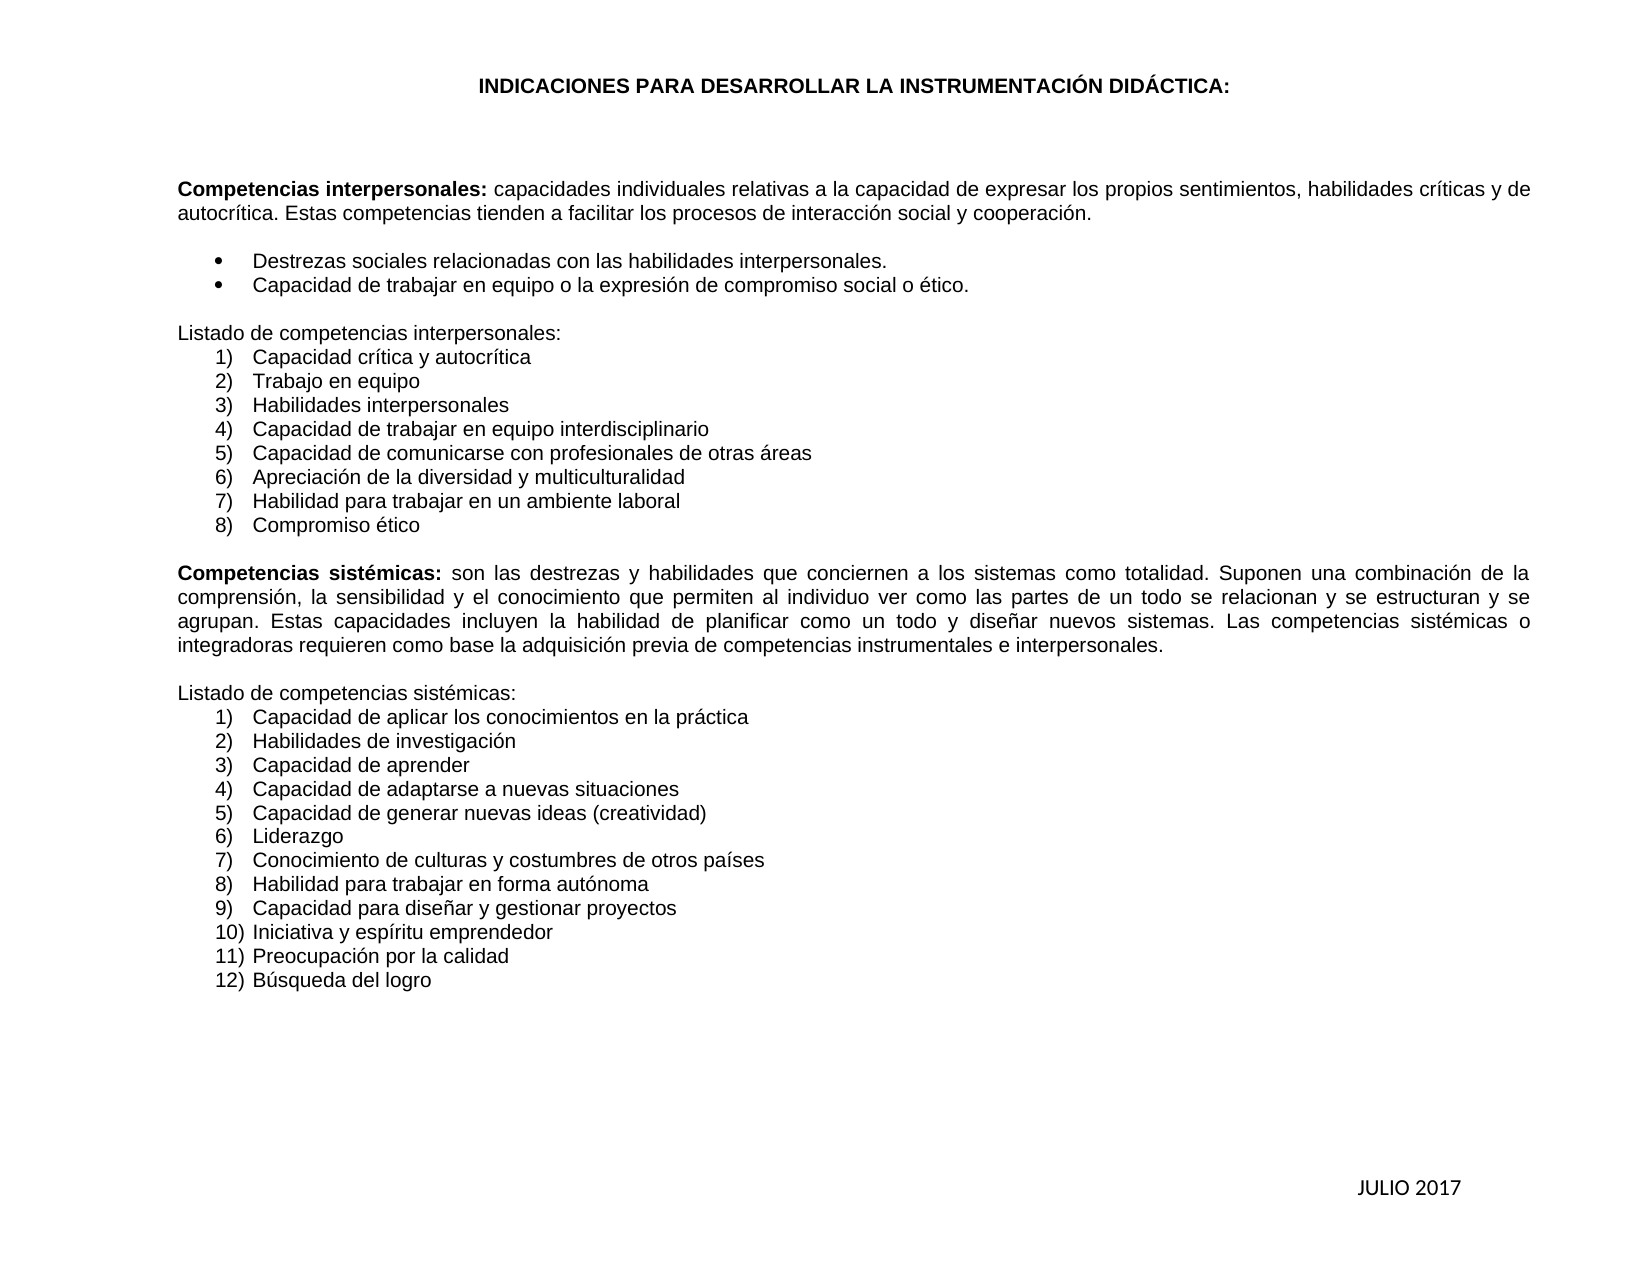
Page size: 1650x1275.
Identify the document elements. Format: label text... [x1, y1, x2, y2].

list Capacidad de trabajar en equipo o la expresión de compromiso social o ético. [215, 273, 1532, 297]
list Apreciación de la diversidad y multiculturalidad [215, 465, 1532, 489]
list Habilidad para trabajar en forma autónoma [215, 872, 1532, 896]
list Capacidad de trabajar en equipo interdisciplinario [215, 417, 1532, 441]
list Búsqueda del logro [215, 968, 1532, 992]
list Destrezas sociales relacionadas con las habilidades interpersonales. [215, 249, 1532, 273]
list Iniciativa y espíritu emprendedor [215, 920, 1532, 944]
list Capacidad de generar nuevas ideas (creatividad) [215, 800, 1532, 824]
list Compromiso ético [215, 513, 1532, 537]
list Habilidades de investigación [215, 728, 1532, 752]
list Trabajo en equipo [215, 369, 1532, 393]
list Capacidad de adaptarse a nuevas situaciones [215, 776, 1532, 800]
text Listado de competencias interpersonales: [177, 321, 1532, 345]
list Capacidad para diseñar y gestionar proyectos [215, 896, 1532, 920]
list Capacidad de aplicar los conocimientos en la práctica [215, 704, 1532, 728]
list Preocupación por la calidad [215, 944, 1532, 968]
list Capacidad crítica y autocrítica [215, 345, 1532, 369]
text Competencias interpersonales: capacidades individuales relativas a la capacidad de expresar los propios sentimientos, habilidades críticas y de autocrítica. Estas competencias tienden a facilitar los procesos de interacción social y cooperación. [177, 177, 1532, 225]
list Capacidad de aprender [215, 752, 1532, 776]
text Listado de competencias sistémicas: [177, 681, 1532, 704]
list Conocimiento de culturas y costumbres de otros países [215, 848, 1532, 872]
list Habilidades interpersonales [215, 393, 1532, 417]
list Capacidad de comunicarse con profesionales de otras áreas [215, 441, 1532, 465]
list Liderazgo [215, 824, 1532, 848]
list Habilidad para trabajar en un ambiente laboral [215, 489, 1532, 513]
text Competencias sistémicas: son las destrezas y habilidades que conciernen a los sistemas como totalidad. Suponen una combinación de la comprensión, la sensibilidad y el conocimiento que permiten al individuo ver como las partes de un todo se relacionan y se estructuran y se agrupan. Estas capacidades incluyen la habilidad de planificar como un todo y diseñar nuevos sistemas. Las competencias sistémicas o integradoras requieren como base la adquisición previa de competencias instrumentales e interpersonales. [177, 561, 1532, 657]
